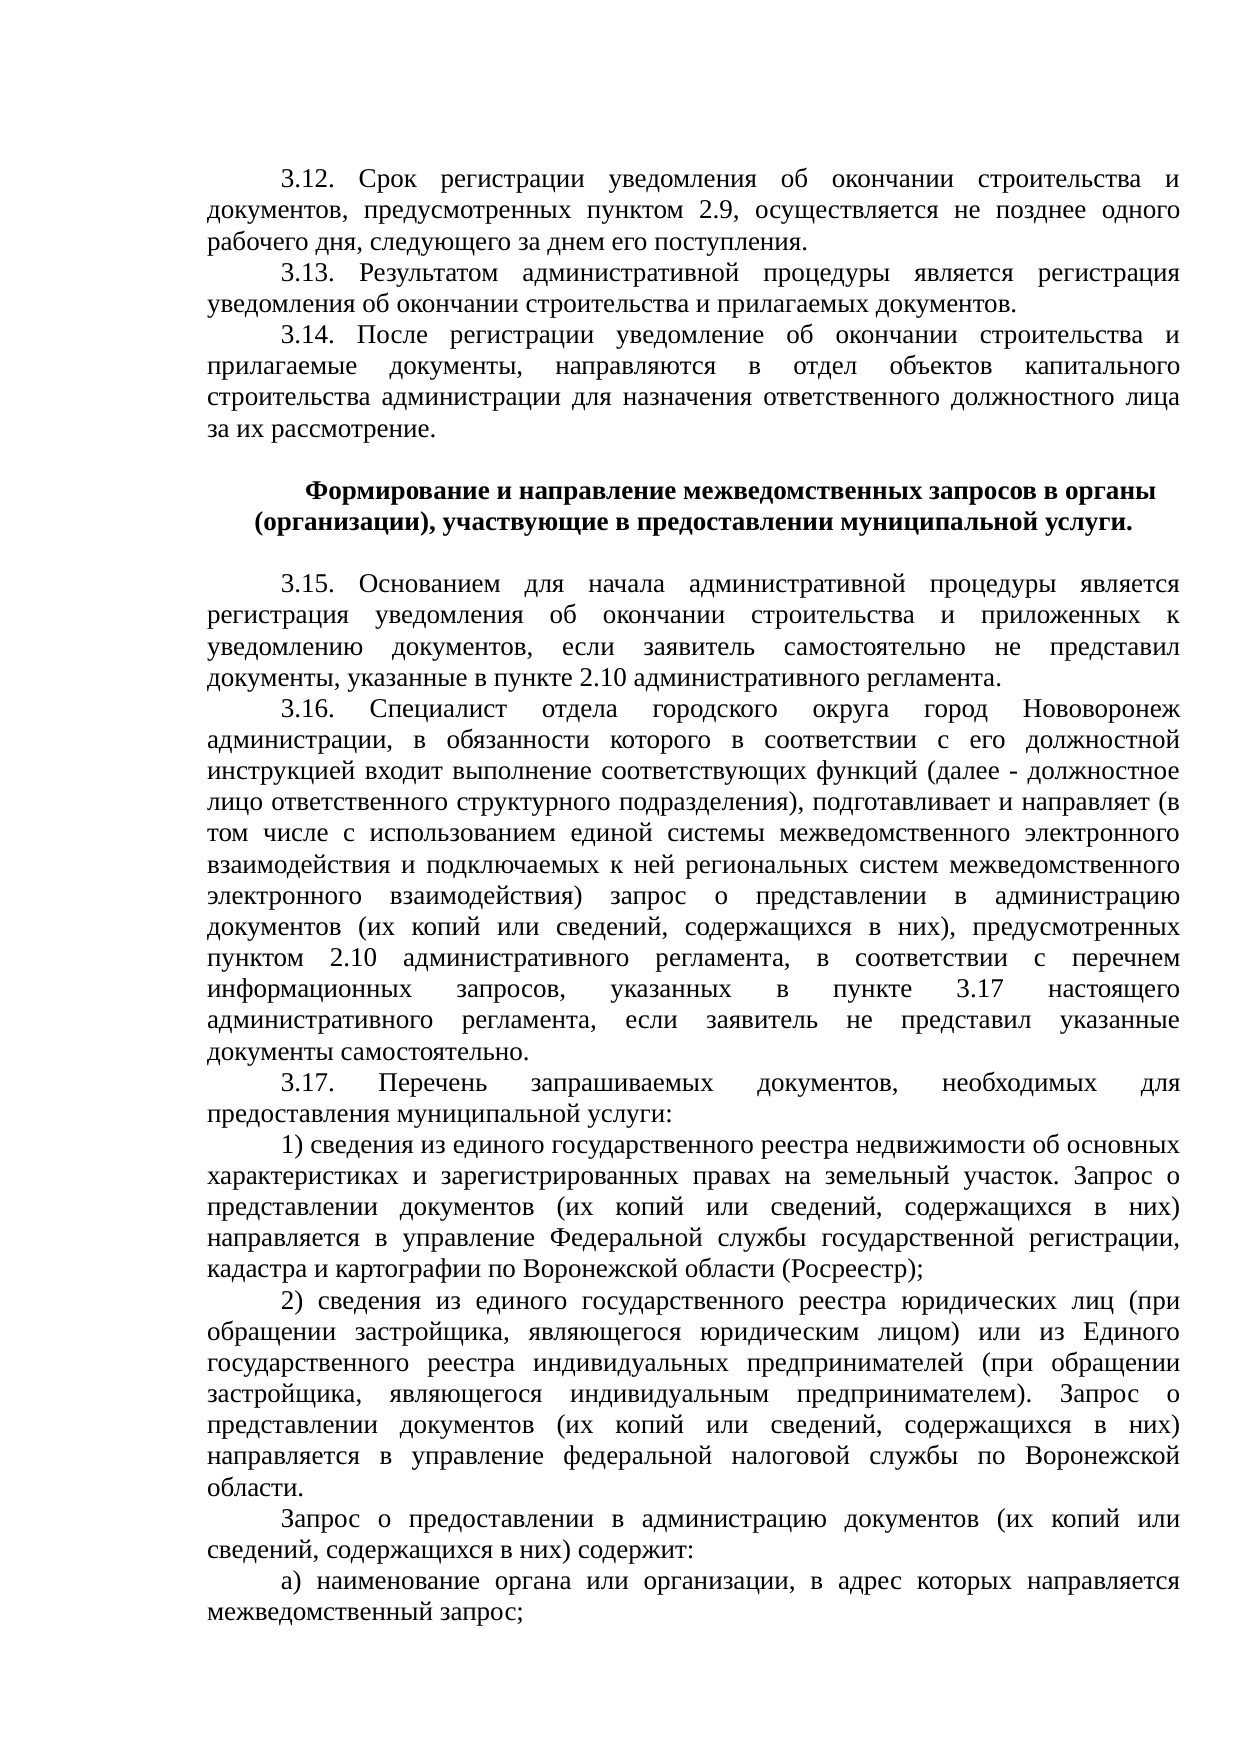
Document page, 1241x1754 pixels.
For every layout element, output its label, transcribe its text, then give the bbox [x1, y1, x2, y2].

text а) наименование органа или организации, в адрес которых направляется межведомственный запрос; [207, 1564, 1181, 1626]
text 3.17. Перечень запрашиваемых документов, необходимых для предоставления муниципальной услуги: [207, 1066, 1181, 1128]
text 3.15. Основанием для начала административной процедуры является регистрация уведомления об окончании строительства и приложенных к уведомлению документов, если заявитель самостоятельно не представил документы, указанные в пункте 2.10 административного регламента. [207, 567, 1181, 692]
text 1) сведения из единого государственного реестра недвижимости об основных характеристиках и зарегистрированных правах на земельный участок. Запрос о представлении документов (их копий или сведений, содержащихся в них) направляется в управление Федеральной службы государственной регистрации, кадастра и картографии по Воронежской области (Росреестр); [207, 1128, 1181, 1284]
text Формирование и направление межведомственных запросов в органы (организации), участвующие в предоставлении муниципальной услуги. [207, 474, 1181, 536]
text 2) сведения из единого государственного реестра юридических лиц (при обращении застройщика, являющегося юридическим лицом) или из Единого государственного реестра индивидуальных предпринимателей (при обращении застройщика, являющегося индивидуальным предпринимателем). Запрос о представлении документов (их копий или сведений, содержащихся в них) направляется в управление федеральной налоговой службы по Воронежской области. [207, 1284, 1181, 1502]
text 3.16. Специалист отдела городского округа город Нововоронеж администрации, в обязанности которого в соответствии с его должностной инструкцией входит выполнение соответствующих функций (далее - должностное лицо ответственного структурного подразделения), подготавливает и направляет (в том числе с использованием единой системы межведомственного электронного взаимодействия и подключаемых к ней региональных систем межведомственного электронного взаимодействия) запрос о представлении в администрацию документов (их копий или сведений, содержащихся в них), предусмотренных пунктом 2.10 административного регламента, в соответствии с перечнем информационных запросов, указанных в пункте 3.17 настоящего административного регламента, если заявитель не представил указанные документы самостоятельно. [207, 692, 1181, 1066]
text Запрос о предоставлении в администрацию документов (их копий или сведений, содержащихся в них) содержит: [207, 1502, 1181, 1564]
text 3.13. Результатом административной процедуры является регистрация уведомления об окончании строительства и прилагаемых документов. [207, 256, 1181, 318]
text 3.14. После регистрации уведомление об окончании строительства и прилагаемые документы, направляются в отдел объектов капитального строительства администрации для назначения ответственного должностного лица за их рассмотрение. [207, 318, 1181, 443]
text 3.12. Срок регистрации уведомления об окончании строительства и документов, предусмотренных пунктом 2.9, осуществляется не позднее одного рабочего дня, следующего за днем его поступления. [207, 162, 1181, 256]
